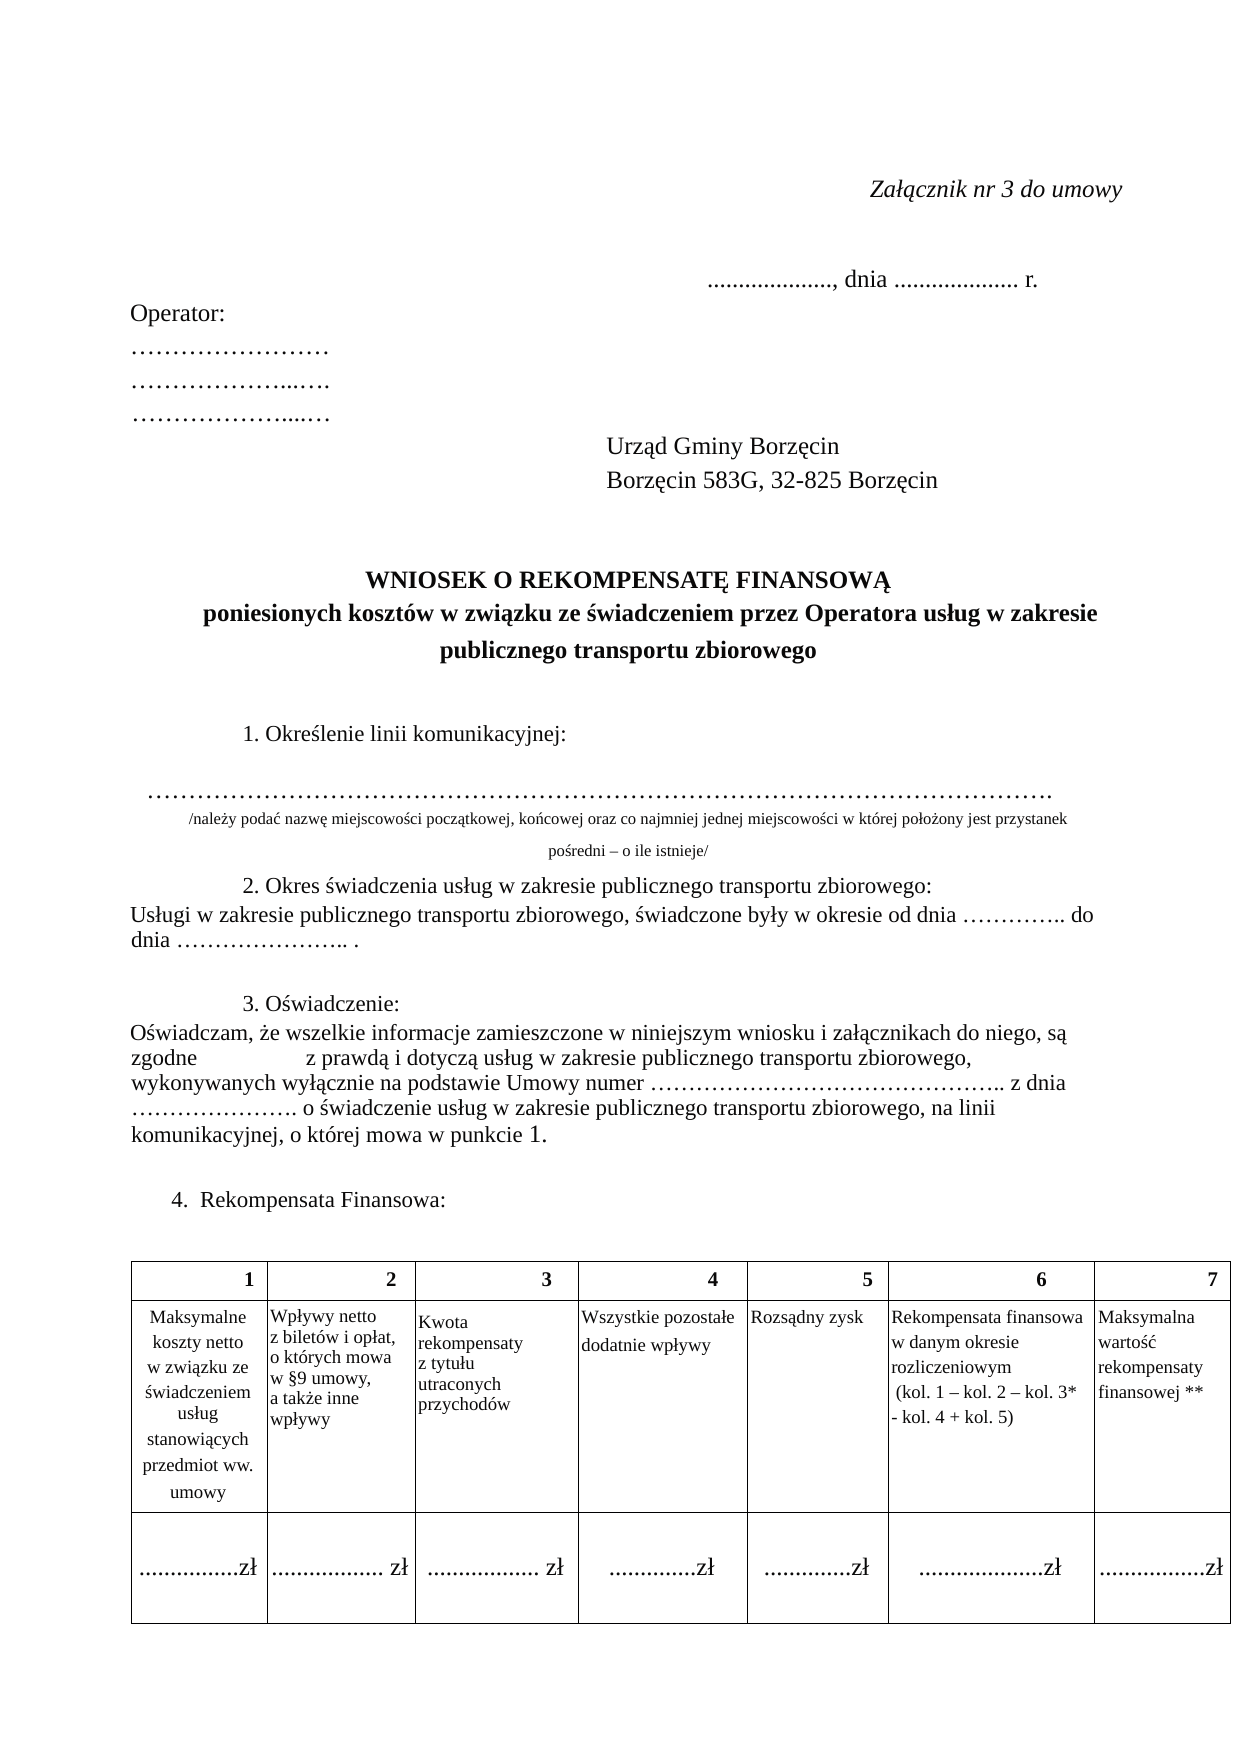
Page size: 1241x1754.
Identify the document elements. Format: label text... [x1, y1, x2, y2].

table_header 7 [1095, 1262, 1230, 1300]
text ………………....… [131, 398, 1125, 427]
table_cell .................. zł [268, 1513, 415, 1623]
table_cell Maksymalne koszty netto w związku ze świadczeniem usług stanowiących przedmiot ww. umowy [132, 1301, 267, 1512]
table_header 3 [416, 1262, 578, 1300]
table_header 2 [268, 1262, 415, 1300]
table_cell ..............zł [579, 1513, 747, 1623]
list 1. Określenie linii komunikacyjnej: [242, 720, 1125, 746]
table_cell Rekompensata finansowa w danym okresie rozliczeniowym (kol. 1 – kol. 2 – kol. 3* - kol. 4 + kol. 5) [889, 1301, 1094, 1512]
table_cell Rozsądny zysk [748, 1301, 888, 1512]
table_cell ....................zł [889, 1513, 1094, 1623]
table_cell .................zł [1095, 1513, 1230, 1623]
table_cell Kwota rekompensaty z tytułu utraconych przychodów [416, 1301, 578, 1512]
text poniesionych kosztów w związku ze świadczeniem przez Operatora usług w zakresie [176, 599, 1125, 627]
table_header 1 [132, 1262, 267, 1300]
table_header 4 [579, 1262, 747, 1300]
table_cell Wpływy netto z biletów i opłat, o których mowa w §9 umowy, a także inne wpływy [268, 1301, 415, 1512]
text WNIOSEK O REKOMPENSATĘ FINANSOWĄ [131, 565, 1125, 594]
text ………………...…. [130, 365, 1125, 394]
text Załącznik nr 3 do umowy [131, 174, 1122, 203]
text ………………………………………………………………………………………………. [146, 775, 1125, 804]
text 4. Rekompensata Finansowa: [131, 1186, 1123, 1212]
table_cell ................zł [132, 1513, 267, 1623]
table_cell .................. zł [416, 1513, 578, 1623]
text Usługi w zakresie publicznego transportu zbiorowego, świadczone były w okresie od dnia ………….. do dnia ………………….. . [130, 902, 1123, 952]
table_cell ..............zł [748, 1513, 888, 1623]
list 2. Okres świadczenia usług w zakresie publicznego transportu zbiorowego: [242, 872, 1125, 898]
text Borzęcin 583G, 32-825 Borzęcin [131, 466, 1125, 494]
text Urząd Gminy Borzęcin [131, 432, 1125, 460]
text ...................., dnia .................... r. [131, 264, 1038, 293]
text publicznego transportu zbiorowego [131, 635, 1125, 663]
text …………………… [130, 331, 1125, 360]
list 3. Oświadczenie: [242, 990, 1125, 1016]
text Oświadczam, że wszelkie informacje zamieszczone w niniejszym wniosku i załącznikach do niego, są zgodne z prawdą i dotyczą usług w zakresie publicznego transportu zbiorowego, wykonywanych wyłącznie na podstawie Umowy numer ……………………………………….. z dnia …………………. o świadczenie usług w zakresie publicznego transportu zbiorowego, na linii komunikacyjnej, o której mowa w punkcie 1. [130, 1020, 1123, 1148]
text pośredni – o ile istnieje/ [131, 841, 1125, 860]
text Operator: [130, 298, 1125, 326]
text /należy podać nazwę miejscowości początkowej, końcowej oraz co najmniej jednej miejscowości w której położony jest przystanek [131, 809, 1125, 828]
table_cell Wszystkie pozostałe dodatnie wpływy [579, 1301, 747, 1512]
table_cell Maksymalna wartość rekompensaty finansowej ** [1095, 1301, 1230, 1512]
table_header 5 [748, 1262, 888, 1300]
table_header 6 [889, 1262, 1094, 1300]
